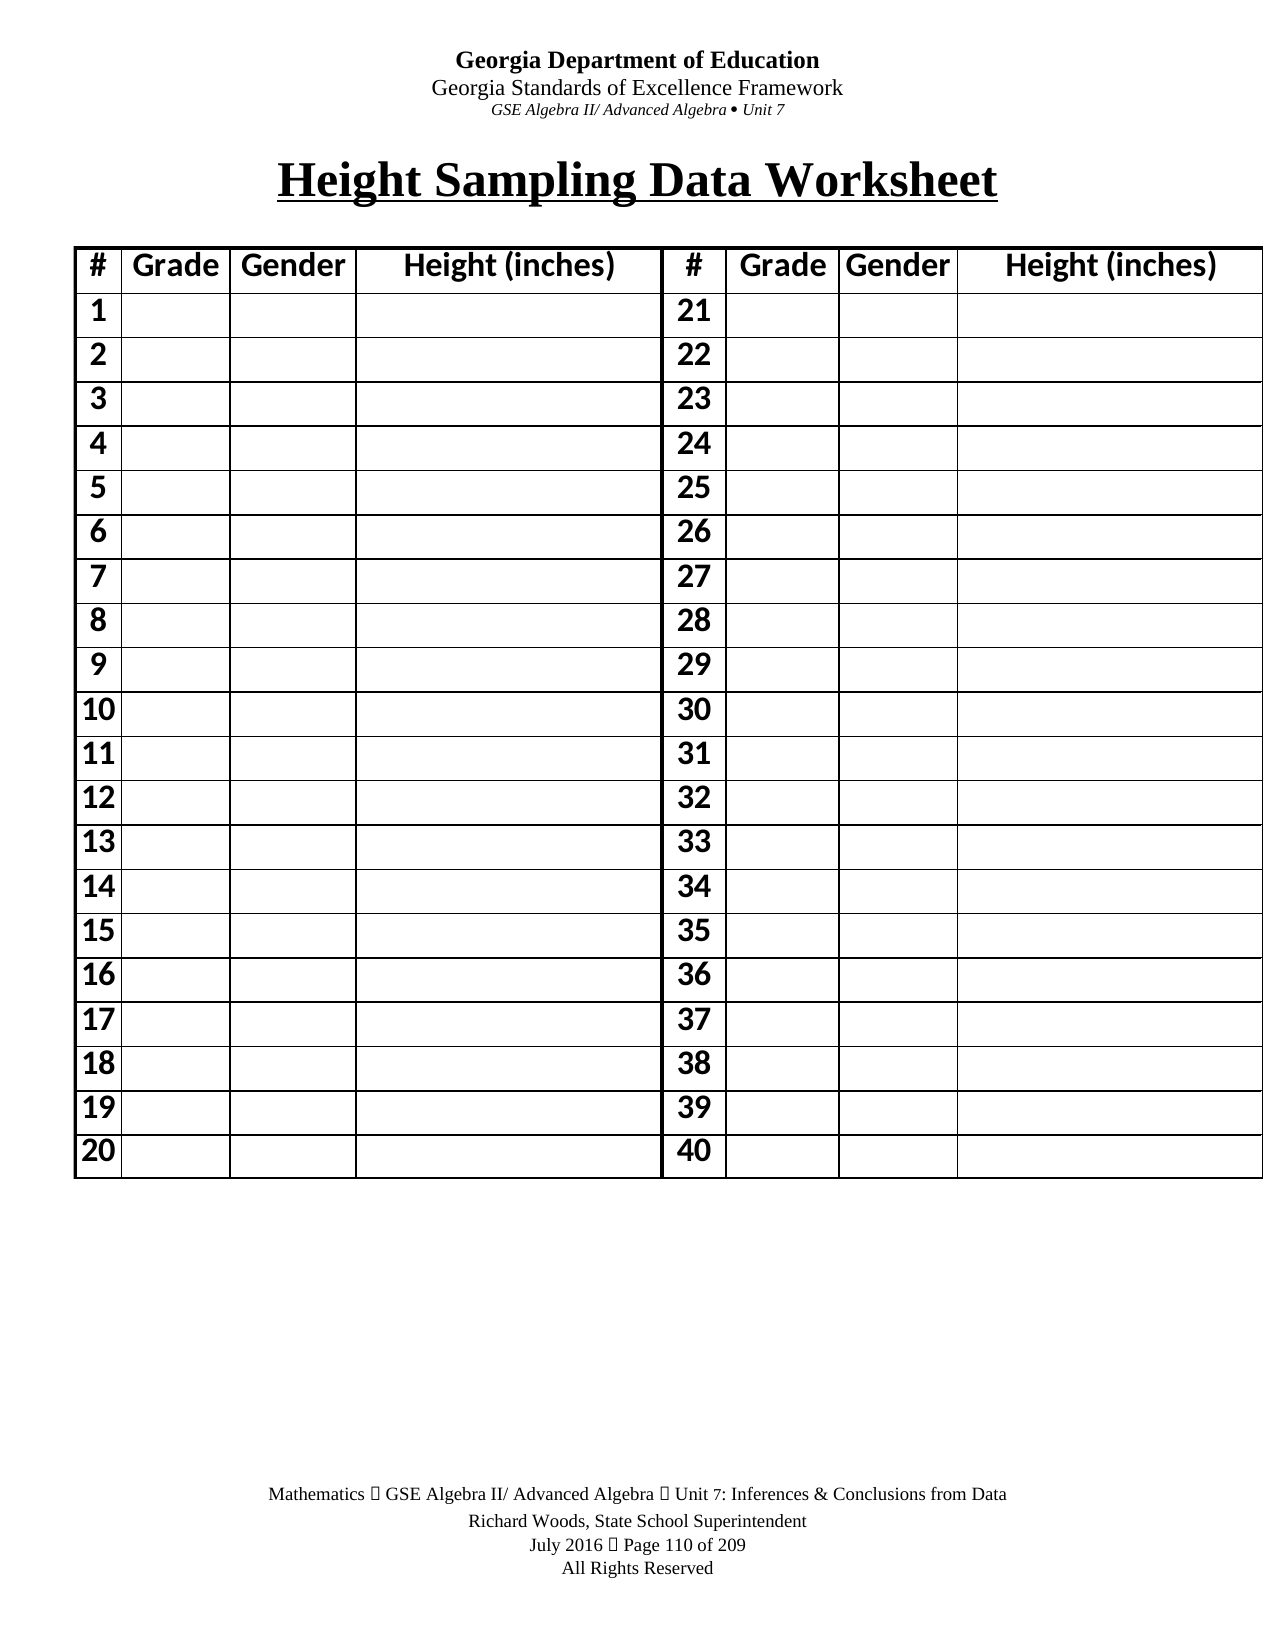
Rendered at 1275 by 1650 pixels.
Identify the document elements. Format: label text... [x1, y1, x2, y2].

text Height Sampling Data Worksheet [150, 150, 1125, 207]
